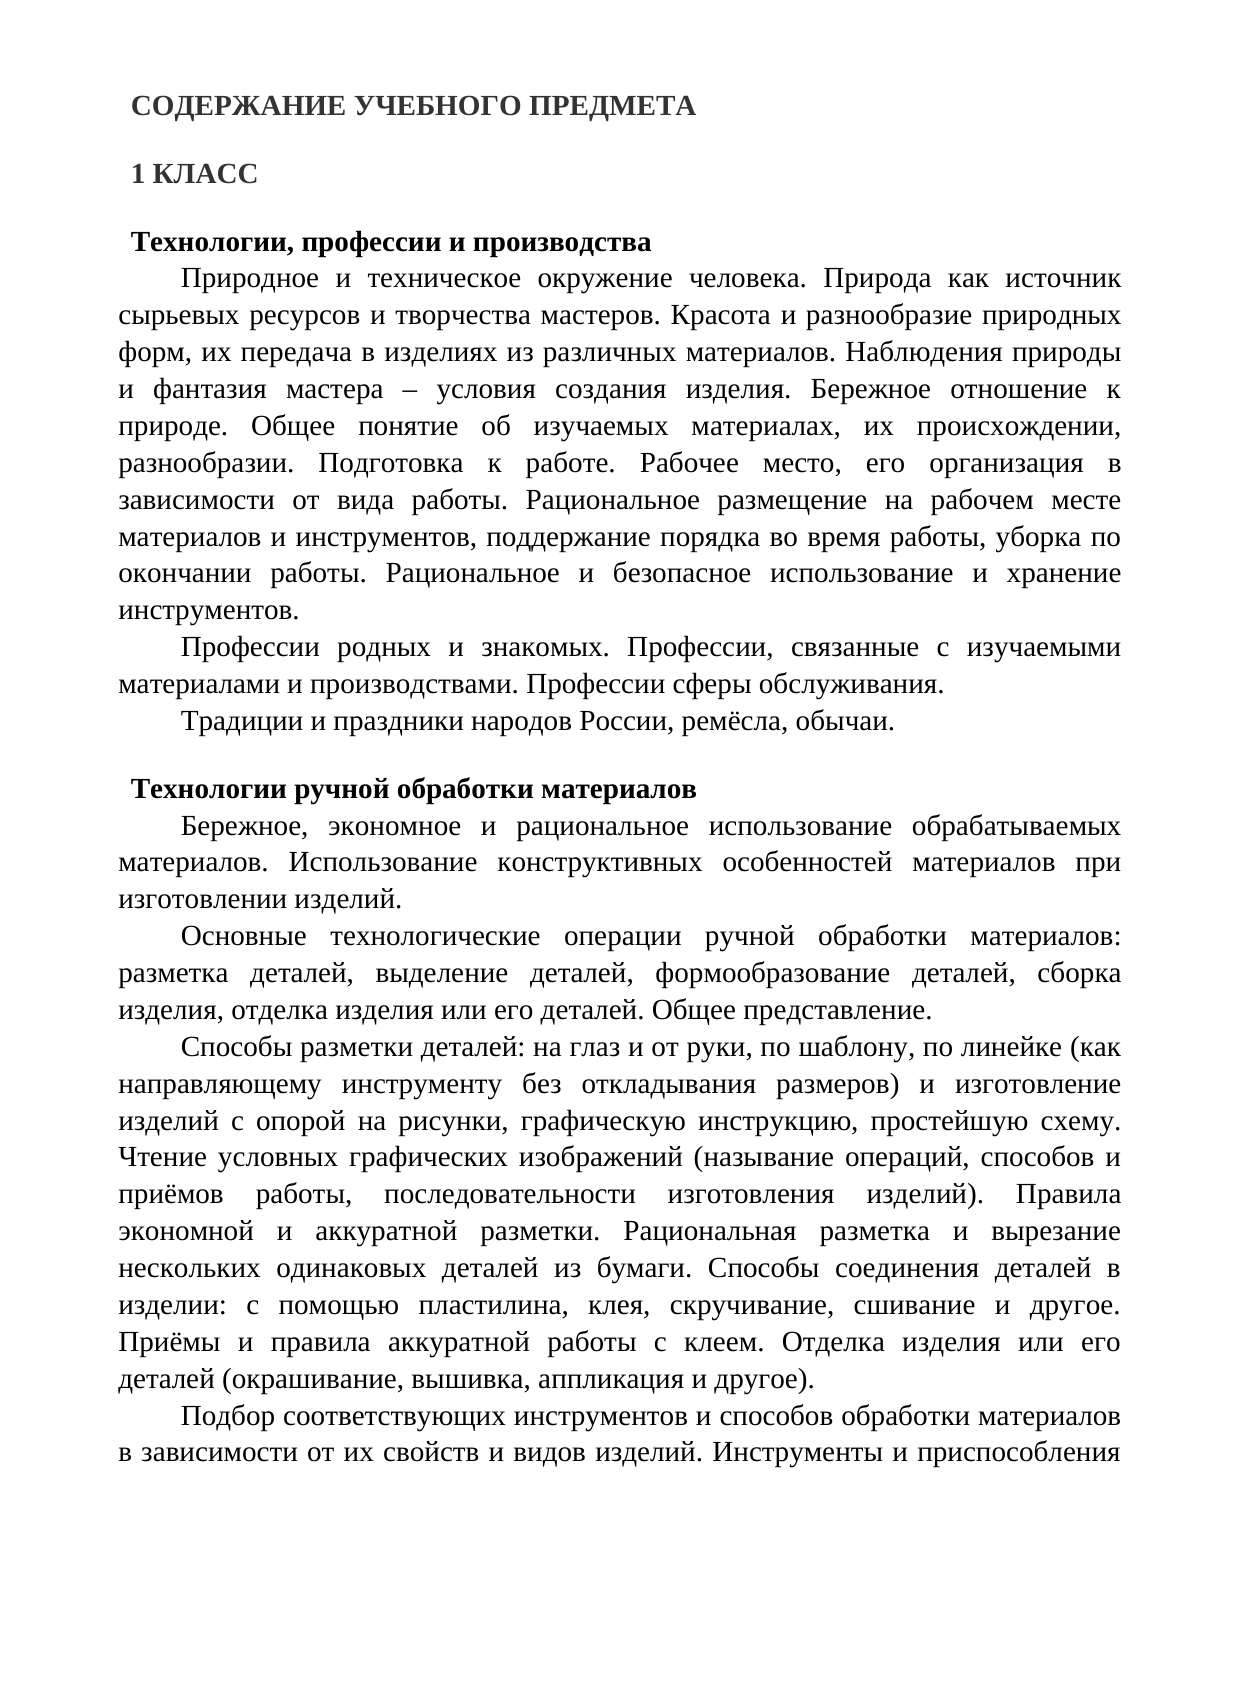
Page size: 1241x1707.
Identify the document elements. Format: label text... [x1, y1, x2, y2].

text 1 КЛАСС [131, 156, 1122, 190]
text Традиции и праздники народов России, ремёсла, обычаи. [118, 703, 1122, 737]
text Бережное, экономное и рациональное использование обрабатываемых материалов. Использование конструктивных особенностей материалов при изготовлении изделий. [118, 808, 1122, 915]
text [118, 1398, 1122, 1468]
text Технологии ручной обработки материалов [131, 771, 1122, 804]
text СОДЕРЖАНИЕ УЧЕБНОГО ПРЕДМЕТА [131, 88, 1122, 122]
text Природное и техническое окружение человека. Природа как источник сырьевых ресурсов и творчества мастеров. Красота и разнообразие природных форм, их передача в изделиях из различных материалов. Наблюдения природы и фантазия мастера – условия создания изделия. Бережное отношение к природе. Общее понятие об изучаемых материалах, их происхождении, разнообразии. Подготовка к работе. Рабочее место, его организация в зависимости от вида работы. Рациональное размещение на рабочем месте материалов и инструментов, поддержание порядка во время работы, уборка по окончании работы. Рациональное и безопасное использование и хранение инструментов. [118, 261, 1122, 626]
text Профессии родных и знакомых. Профессии, связанные с изучаемыми материалами и производствами. Профессии сферы обслуживания. [118, 629, 1122, 700]
text Способы разметки деталей: на глаз и от руки, по шаблону, по линейке (как направляющему инструменту без откладывания размеров) и изготовление изделий с опорой на рисунки, графическую инструкцию, простейшую схему. Чтение условных графических изображений (называние операций, способов и приёмов работы, последовательности изготовления изделий). Правила экономной и аккуратной разметки. Рациональная разметка и вырезание нескольких одинаковых деталей из бумаги. Способы соединения деталей в изделии: с помощью пластилина, клея, скручивание, сшивание и другое. Приёмы и правила аккуратной работы с клеем. Отделка изделия или его деталей (окрашивание, вышивка, аппликация и другое). [118, 1029, 1122, 1394]
text Основные технологические операции ручной обработки материалов: разметка деталей, выделение деталей, формообразование деталей, сборка изделия, отделка изделия или его деталей. Общее представление. [118, 918, 1122, 1026]
text Технологии, профессии и производства [131, 224, 1122, 257]
